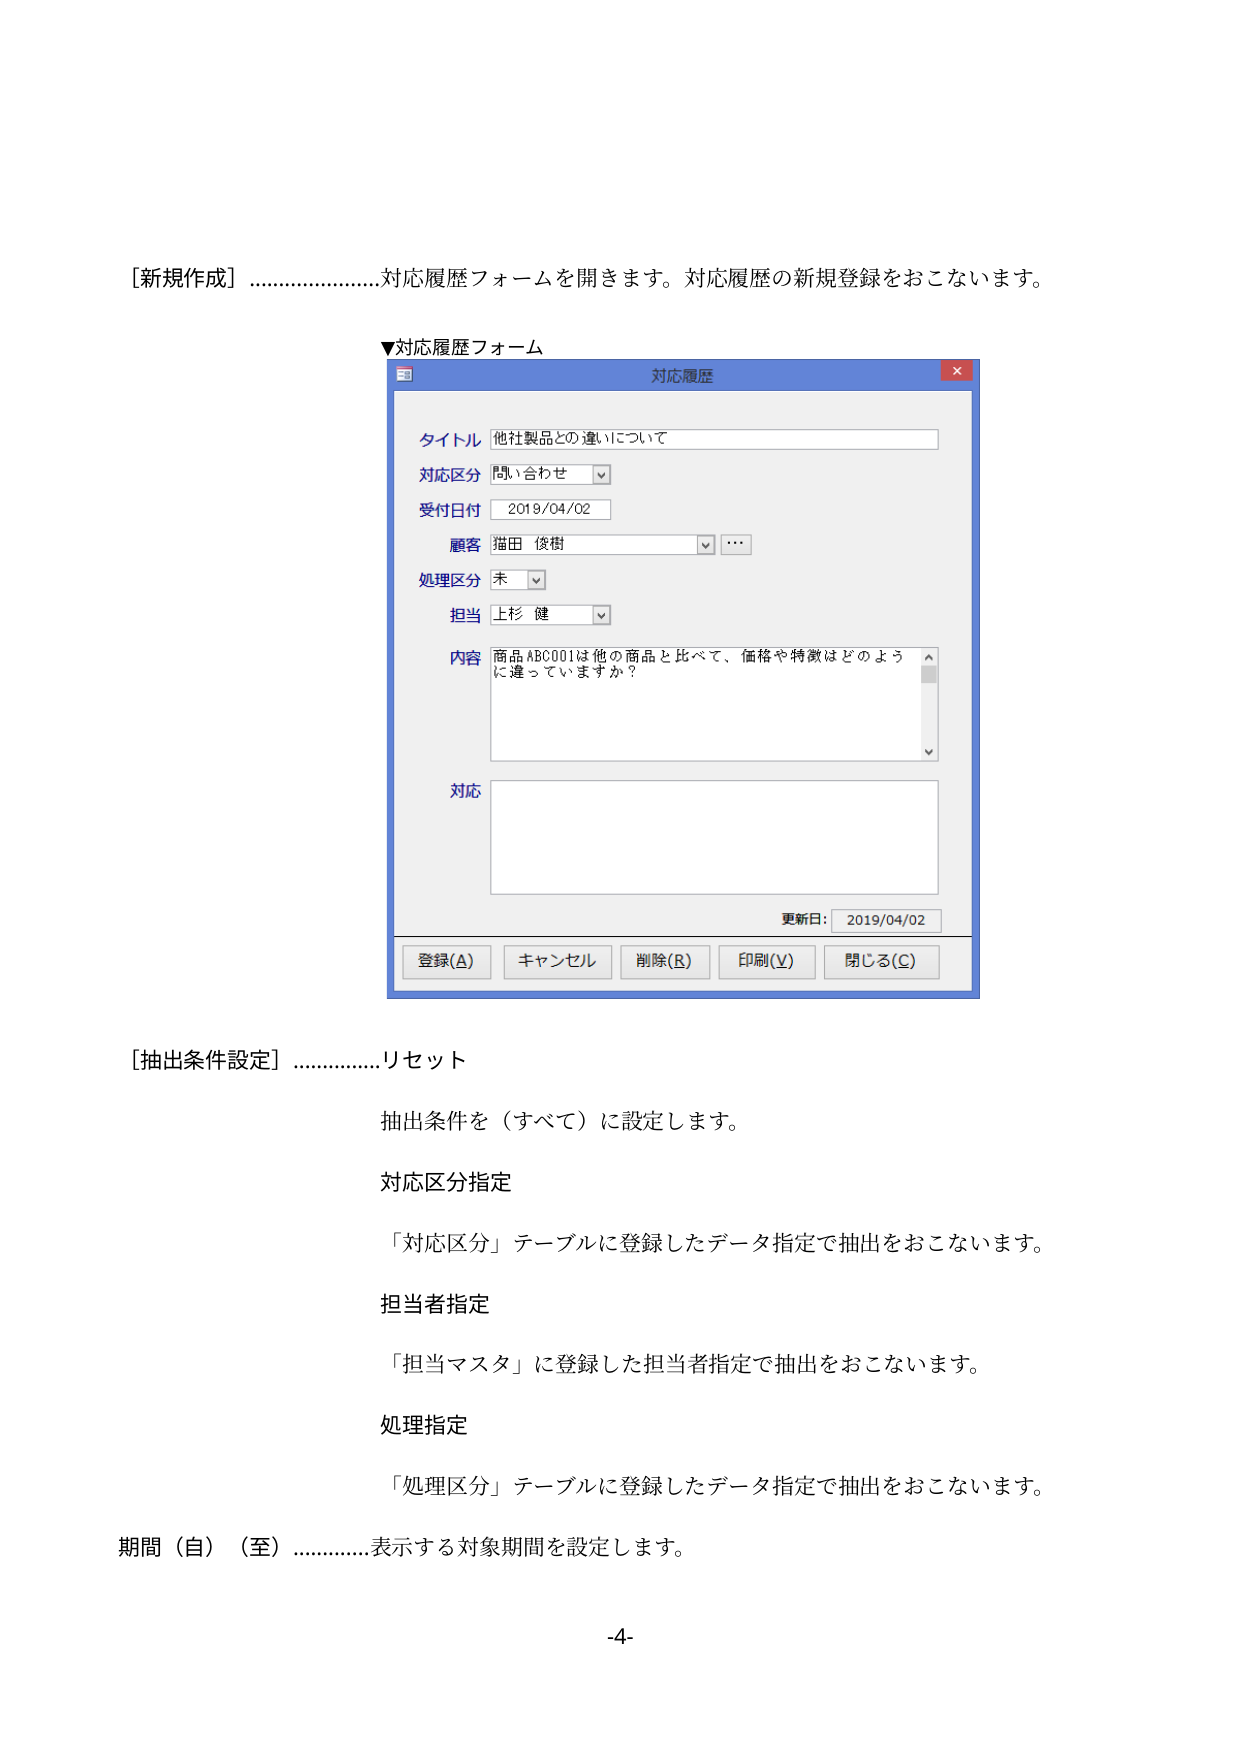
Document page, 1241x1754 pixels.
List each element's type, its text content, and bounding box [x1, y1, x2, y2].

text ［新規作成］ 対応履歴フォームを開きます。対応履歴の新規登録をおこないます。 [118, 246, 1122, 307]
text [118, 1515, 1122, 1576]
picture [386, 359, 980, 999]
text ▼対応履歴フォーム [343, 332, 1122, 359]
text ［抽出条件設定］ リセット 抽出条件を（すべて）に設定します。 対応区分指定 「対応区分」テーブルに登録したデータ指定で抽出をおこないます。 担当者指定 「担当マスタ」に登録した担当者指定で抽出をおこないます。 処理指定 「処理区分」テーブルに登録したデータ指定で抽出をおこないます。 [118, 1029, 1122, 1515]
